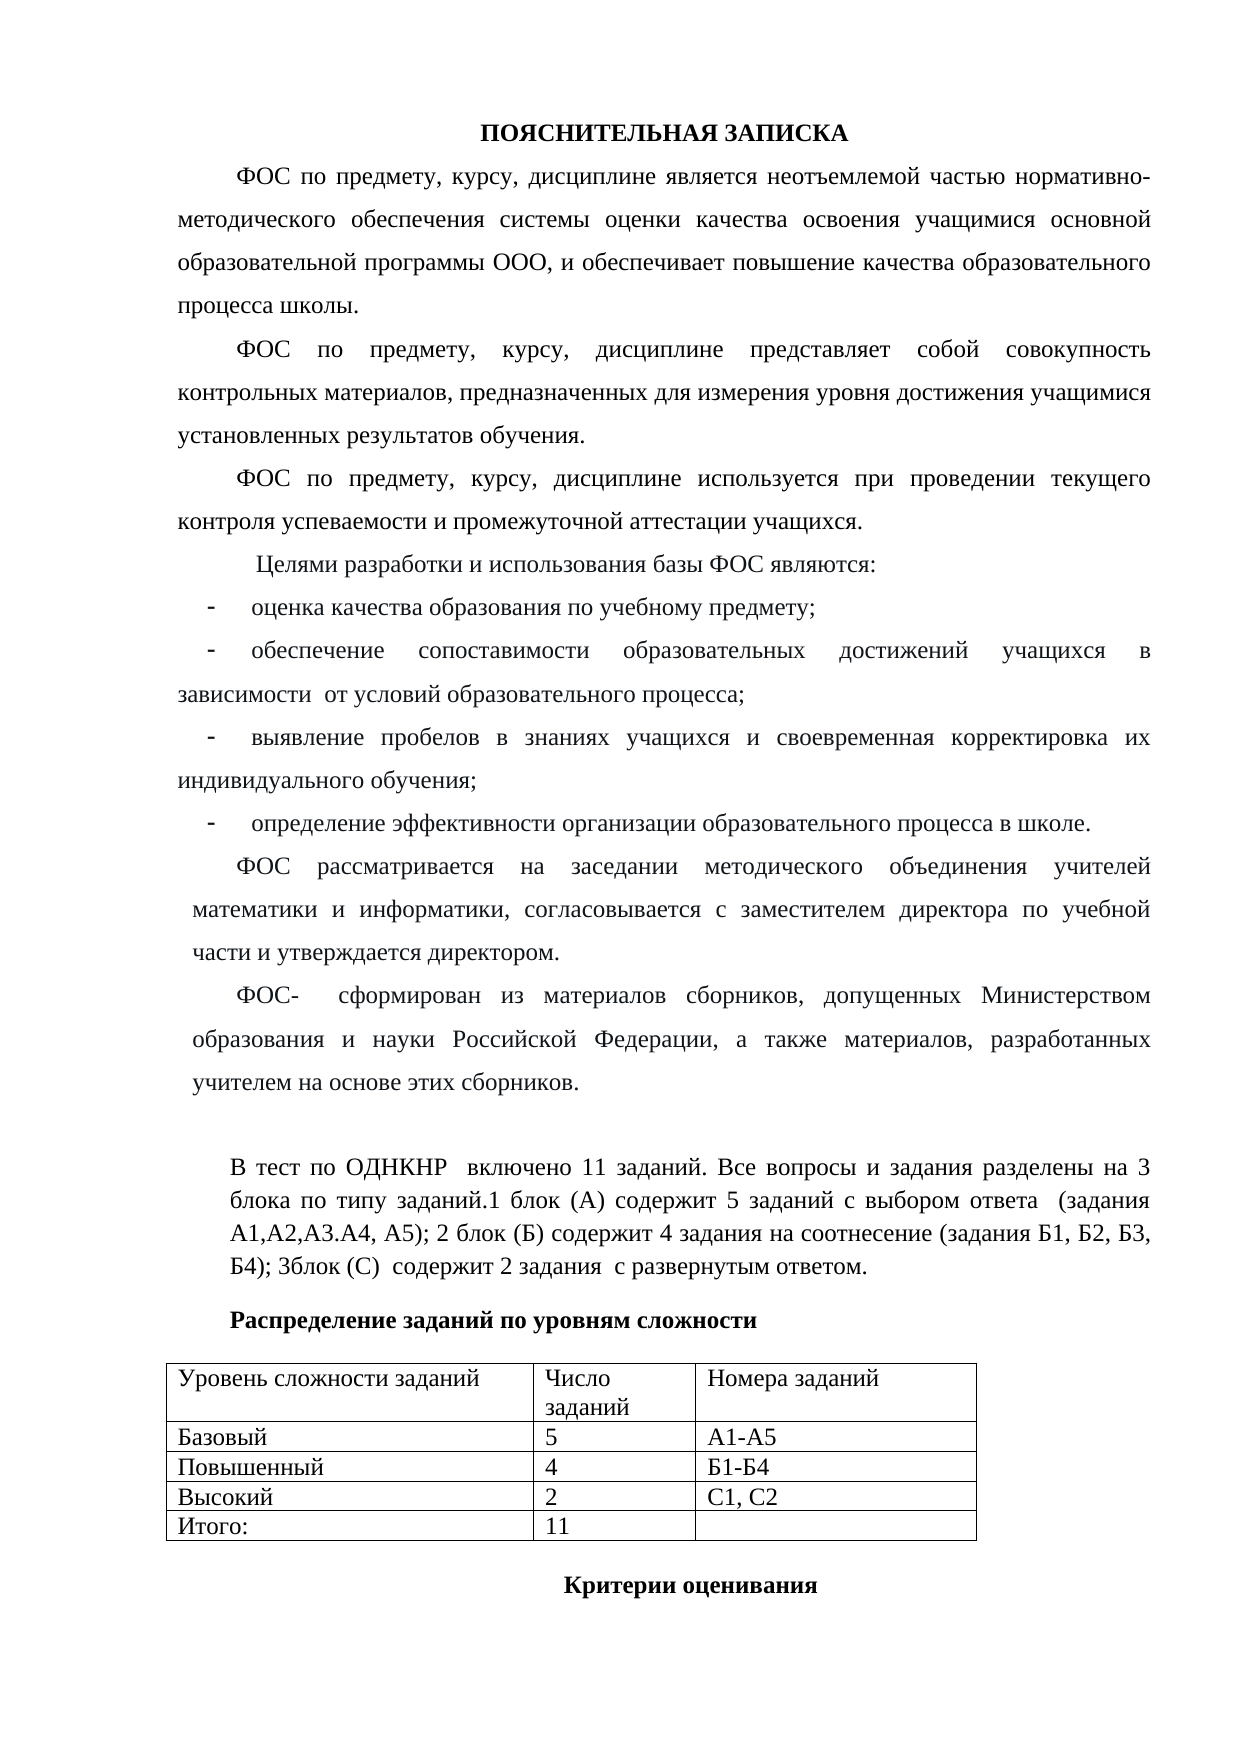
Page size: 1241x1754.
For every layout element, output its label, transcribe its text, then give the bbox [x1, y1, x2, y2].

table_cell 2 [534, 1482, 695, 1510]
table_cell 5 [534, 1422, 695, 1451]
table_cell Повышенный [167, 1452, 533, 1481]
list Критерии оценивания [229, 1570, 1152, 1599]
table_cell А1-А5 [696, 1422, 976, 1451]
list определение эффективности организации образовательного процесса в школе. [177, 808, 1152, 837]
table_cell Высокий [167, 1482, 533, 1510]
list обеспечение сопоставимости образовательных достижений учащихся в зависимости от условий образовательного процесса; [177, 636, 1152, 707]
table_header Число заданий [534, 1364, 695, 1421]
list оценка качества образования по учебному предмету; [177, 592, 1152, 621]
table_cell [696, 1511, 976, 1540]
table_cell Итого: [167, 1511, 533, 1540]
table_header Номера заданий [696, 1364, 976, 1421]
text ФОС- сформирован из материалов сборников, допущенных Министерством образования и науки Российской Федерации, а также материалов, разработанных учителем на основе этих сборников. [192, 981, 1152, 1096]
text ПОЯСНИТЕЛЬНАЯ ЗАПИСКА [177, 118, 1152, 147]
table_cell 4 [534, 1452, 695, 1481]
text ФОС по предмету, курсу, дисциплине представляет собой совокупность контрольных материалов, предназначенных для измерения уровня достижения учащимися установленных результатов обучения. [177, 334, 1152, 449]
list В тест по ОДНКНР включено 11 заданий. Все вопросы и задания разделены на 3 блока по типу заданий.1 блок (А) содержит 5 заданий с выбором ответа (задания А1,А2,А3.А4, А5); 2 блок (Б) содержит 4 задания на соотнесение (задания Б1, Б2, Б3, Б4); 3блок (С) содержит 2 задания с развернутым ответом. [229, 1152, 1152, 1280]
text ФОС по предмету, курсу, дисциплине является неотъемлемой частью нормативно-методического обеспечения системы оценки качества освоения учащимися основной образовательной программы ООО, и обеспечивает повышение качества образовательного процесса школы. [177, 161, 1152, 319]
text Целями разработки и использования базы ФОС являются: [177, 549, 1152, 578]
table_cell Базовый [167, 1422, 533, 1451]
text ФОС рассматривается на заседании методического объединения учителей математики и информатики, согласовывается с заместителем директора по учебной части и утверждается директором. [192, 851, 1152, 966]
table_cell 11 [534, 1511, 695, 1540]
list выявление пробелов в знаниях учащихся и своевременная корректировка их индивидуального обучения; [177, 722, 1152, 794]
text ФОС по предмету, курсу, дисциплине используется при проведении текущего контроля успеваемости и промежуточной аттестации учащихся. [177, 463, 1152, 535]
text Распределение заданий по уровням сложности [229, 1305, 1152, 1334]
table_cell С1, С2 [696, 1482, 976, 1510]
table_header Уровень сложности заданий [167, 1364, 533, 1421]
table_cell Б1-Б4 [696, 1452, 976, 1481]
